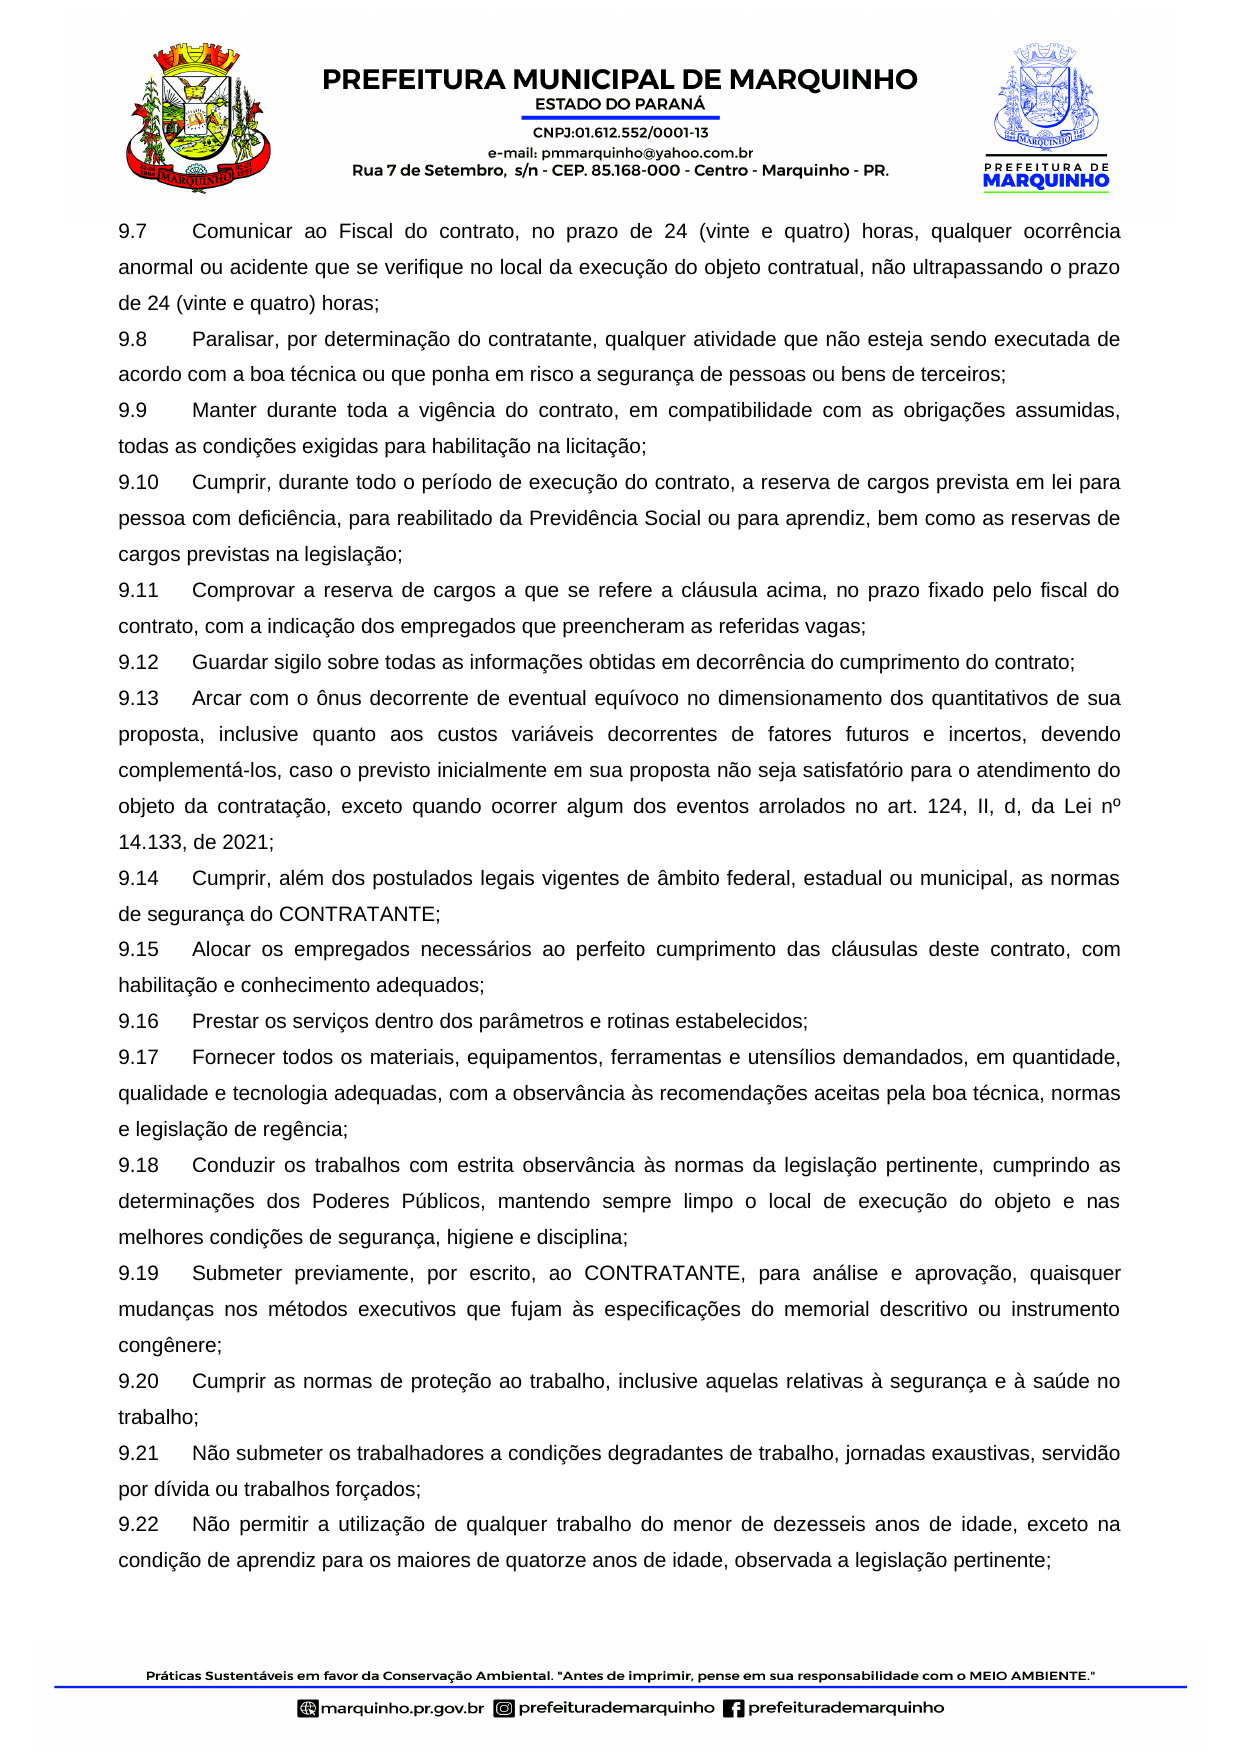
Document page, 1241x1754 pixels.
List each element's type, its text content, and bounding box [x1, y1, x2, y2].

list Alocar os empregados necessários ao perfeito cumprimento das cláusulas deste contrato, com habilitação e conhecimento adequados; [118, 937, 1122, 997]
list Comunicar ao Fiscal do contrato, no prazo de 24 (vinte e quatro) horas, qualquer ocorrência anormal ou acidente que se verifique no local da execução do objeto contratual, não ultrapassando o prazo de 24 (vinte e quatro) horas; [118, 218, 1122, 314]
list Submeter previamente, por escrito, ao CONTRATANTE, para análise e aprovação, quaisquer mudanças nos métodos executivos que fujam às especificações do memorial descritivo ou instrumento congênere; [118, 1261, 1122, 1357]
list Paralisar, por determinação do contratante, qualquer atividade que não esteja sendo executada de acordo com a boa técnica ou que ponha em risco a segurança de pessoas ou bens de terceiros; [118, 326, 1122, 386]
list Manter durante toda a vigência do contrato, em compatibilidade com as obrigações assumidas, todas as condições exigidas para habilitação na licitação; [118, 398, 1122, 458]
list Não permitir a utilização de qualquer trabalho do menor de dezesseis anos de idade, exceto na condição de aprendiz para os maiores de quatorze anos de idade, observada a legislação pertinente; [118, 1512, 1122, 1572]
picture [30, 1638, 1210, 1747]
list Conduzir os trabalhos com estrita observância às normas da legislação pertinente, cumprindo as determinações dos Poderes Públicos, mantendo sempre limpo o local de execução do objeto e nas melhores condições de segurança, higiene e disciplina; [118, 1153, 1122, 1249]
list Cumprir as normas de proteção ao trabalho, inclusive aquelas relativas à segurança e à saúde no trabalho; [118, 1368, 1122, 1428]
picture [60, 14, 1181, 218]
list Comprovar a reserva de cargos a que se refere a cláusula acima, no prazo fixado pelo fiscal do contrato, com a indicação dos empregados que preencheram as referidas vagas; [118, 578, 1122, 638]
list Cumprir, além dos postulados legais vigentes de âmbito federal, estadual ou municipal, as normas de segurança do CONTRATANTE; [118, 865, 1122, 925]
list Arcar com o ônus decorrente de eventual equívoco no dimensionamento dos quantitativos de sua proposta, inclusive quanto aos custos variáveis decorrentes de fatores futuros e incertos, devendo complementá-los, caso o previsto inicialmente em sua proposta não seja satisfatório para o atendimento do objeto da contratação, exceto quando ocorrer algum dos eventos arrolados no art. 124, II, d, da Lei nº 14.133, de 2021; [118, 686, 1122, 853]
list Cumprir, durante todo o período de execução do contrato, a reserva de cargos prevista em lei para pessoa com deficiência, para reabilitado da Previdência Social ou para aprendiz, bem como as reservas de cargos previstas na legislação; [118, 470, 1122, 566]
list Fornecer todos os materiais, equipamentos, ferramentas e utensílios demandados, em quantidade, qualidade e tecnologia adequadas, com a observância às recomendações aceitas pela boa técnica, normas e legislação de regência; [118, 1045, 1122, 1141]
list Não submeter os trabalhadores a condições degradantes de trabalho, jornadas exaustivas, servidão por dívida ou trabalhos forçados; [118, 1440, 1122, 1500]
list Prestar os serviços dentro dos parâmetros e rotinas estabelecidos; [118, 1009, 1122, 1033]
list Guardar sigilo sobre todas as informações obtidas em decorrência do cumprimento do contrato; [118, 650, 1122, 674]
